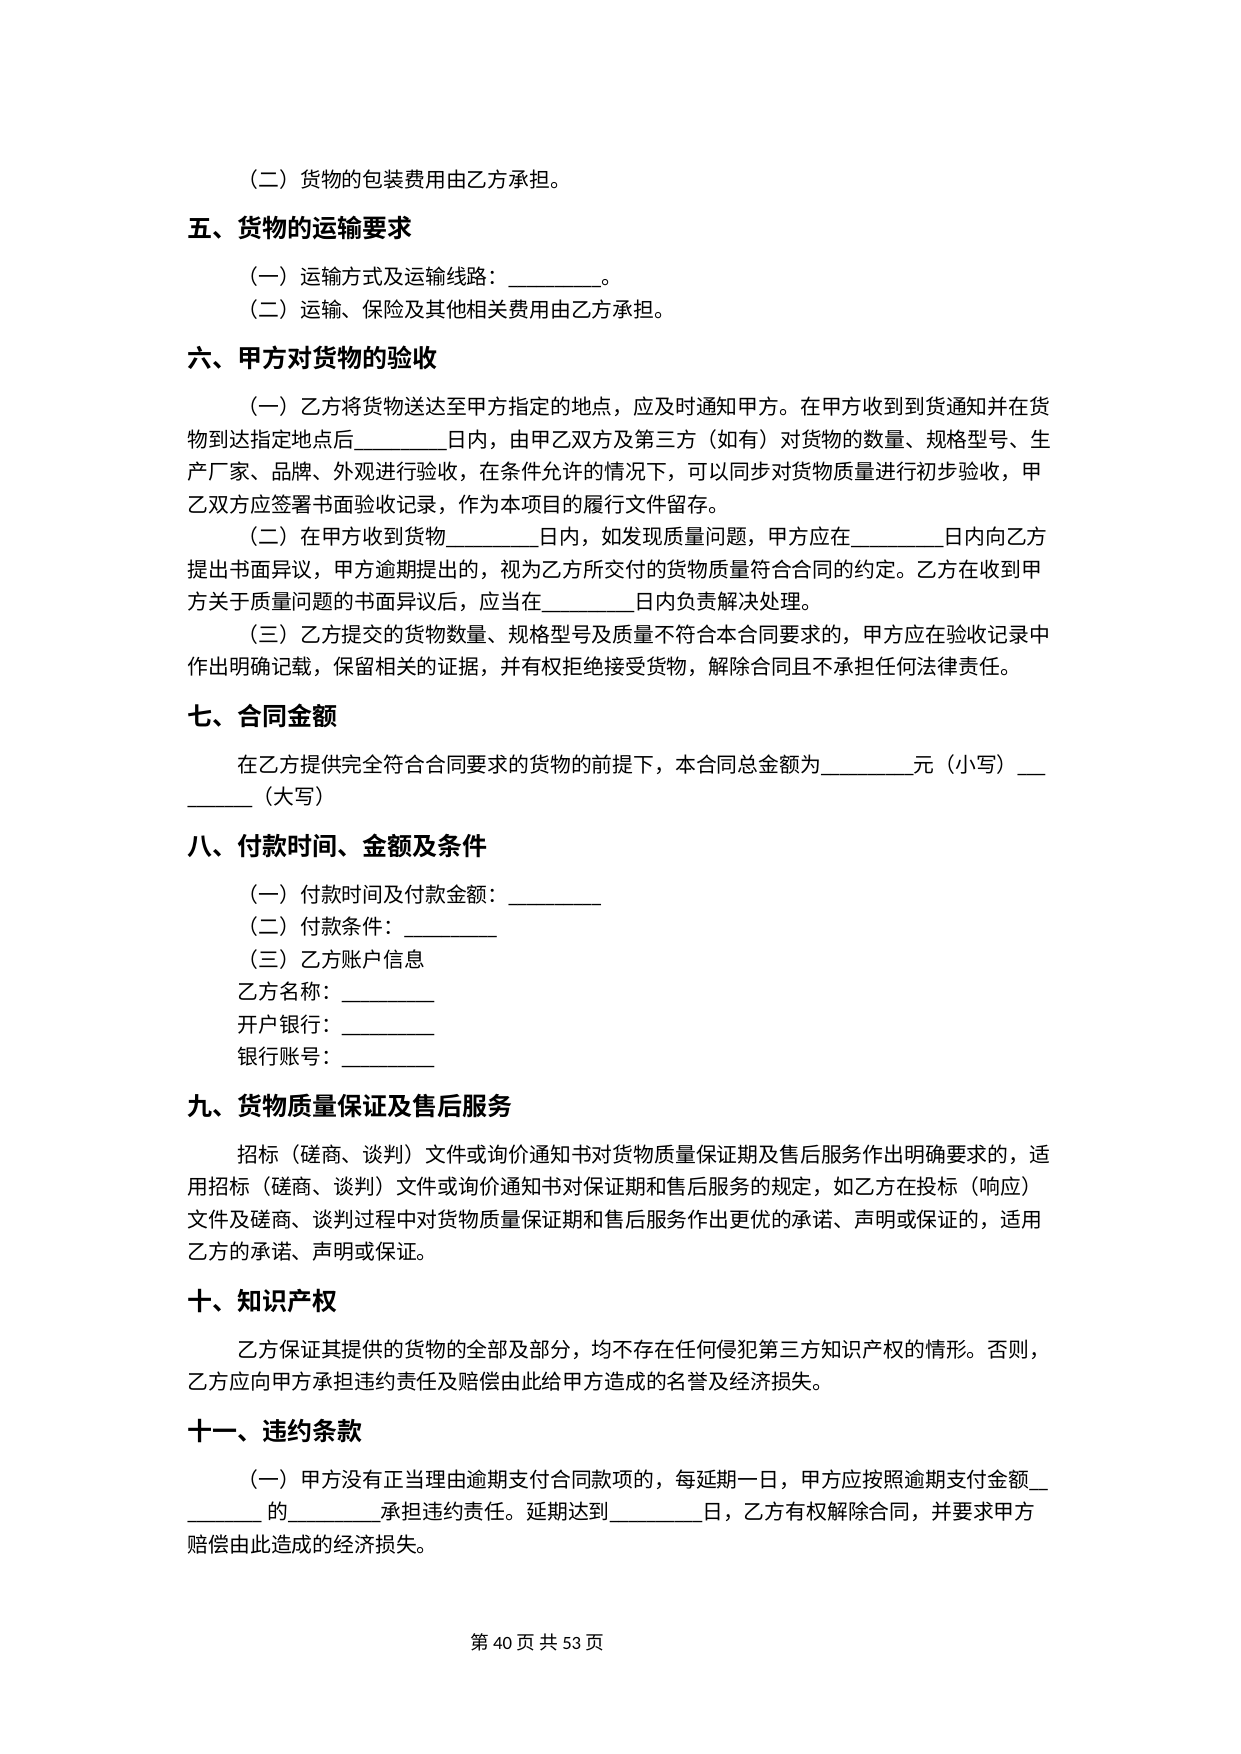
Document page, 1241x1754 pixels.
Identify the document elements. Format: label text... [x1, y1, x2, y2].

text 八、付款时间、金额及条件 [187, 812, 1053, 877]
text （二）货物的包装费用由乙方承担。 [187, 162, 1053, 194]
text 十一、违约条款 [187, 1397, 1053, 1462]
text （三）乙方提交的货物数量、规格型号及质量不符合本合同要求的，甲方应在验收记录中作出明确记载，保留相关的证据，并有权拒绝接受货物，解除合同且不承担任何法律责任。 [187, 617, 1053, 682]
text （一）付款时间及付款金额：__________ [187, 877, 1053, 909]
text （二）在甲方收到货物__________日内，如发现质量问题，甲方应在__________日内向乙方提出书面异议，甲方逾期提出的，视为乙方所交付的货物质量符合合同的约定。乙方在收到甲方关于质量问题的书面异议后，应当在__________日内负责解决处理。 [187, 519, 1053, 617]
text 银行账号：__________ [187, 1039, 1053, 1072]
text 乙方保证其提供的货物的全部及部分，均不存在任何侵犯第三方知识产权的情形。否则，乙方应向甲方承担违约责任及赔偿由此给甲方造成的名誉及经济损失。 [187, 1332, 1053, 1397]
text 十、知识产权 [187, 1267, 1053, 1332]
text （二）运输、保险及其他相关费用由乙方承担。 [187, 292, 1053, 324]
text 在乙方提供完全符合合同要求的货物的前提下，本合同总金额为__________元（小写）__________（大写） [187, 747, 1053, 812]
text 九、货物质量保证及售后服务 [187, 1072, 1053, 1137]
text （三）乙方账户信息 [187, 942, 1053, 974]
text 七、合同金额 [187, 682, 1053, 747]
text 五、货物的运输要求 [187, 194, 1053, 259]
text 招标（磋商、谈判）文件或询价通知书对货物质量保证期及售后服务作出明确要求的，适用招标（磋商、谈判）文件或询价通知书对保证期和售后服务的规定，如乙方在投标（响应）文件及磋商、谈判过程中对货物质量保证期和售后服务作出更优的承诺、声明或保证的，适用乙方的承诺、声明或保证。 [187, 1137, 1053, 1267]
text （一）运输方式及运输线路：__________。 [187, 259, 1053, 292]
text 开户银行：__________ [187, 1007, 1053, 1039]
text 六、甲方对货物的验收 [187, 324, 1053, 389]
text （二）付款条件：__________ [187, 909, 1053, 942]
text （一）乙方将货物送达至甲方指定的地点，应及时通知甲方。在甲方收到到货通知并在货物到达指定地点后__________日内，由甲乙双方及第三方（如有）对货物的数量、规格型号、生产厂家、品牌、外观进行验收，在条件允许的情况下，可以同步对货物质量进行初步验收，甲乙双方应签署书面验收记录，作为本项目的履行文件留存。 [187, 389, 1053, 519]
text 乙方名称：__________ [187, 974, 1053, 1007]
text （一）甲方没有正当理由逾期支付合同款项的，每延期一日，甲方应按照逾期支付金额__________ 的__________承担违约责任。延期达到__________日，乙方有权解除合同，并要求甲方赔偿由此造成的经济损失。 [187, 1462, 1053, 1559]
